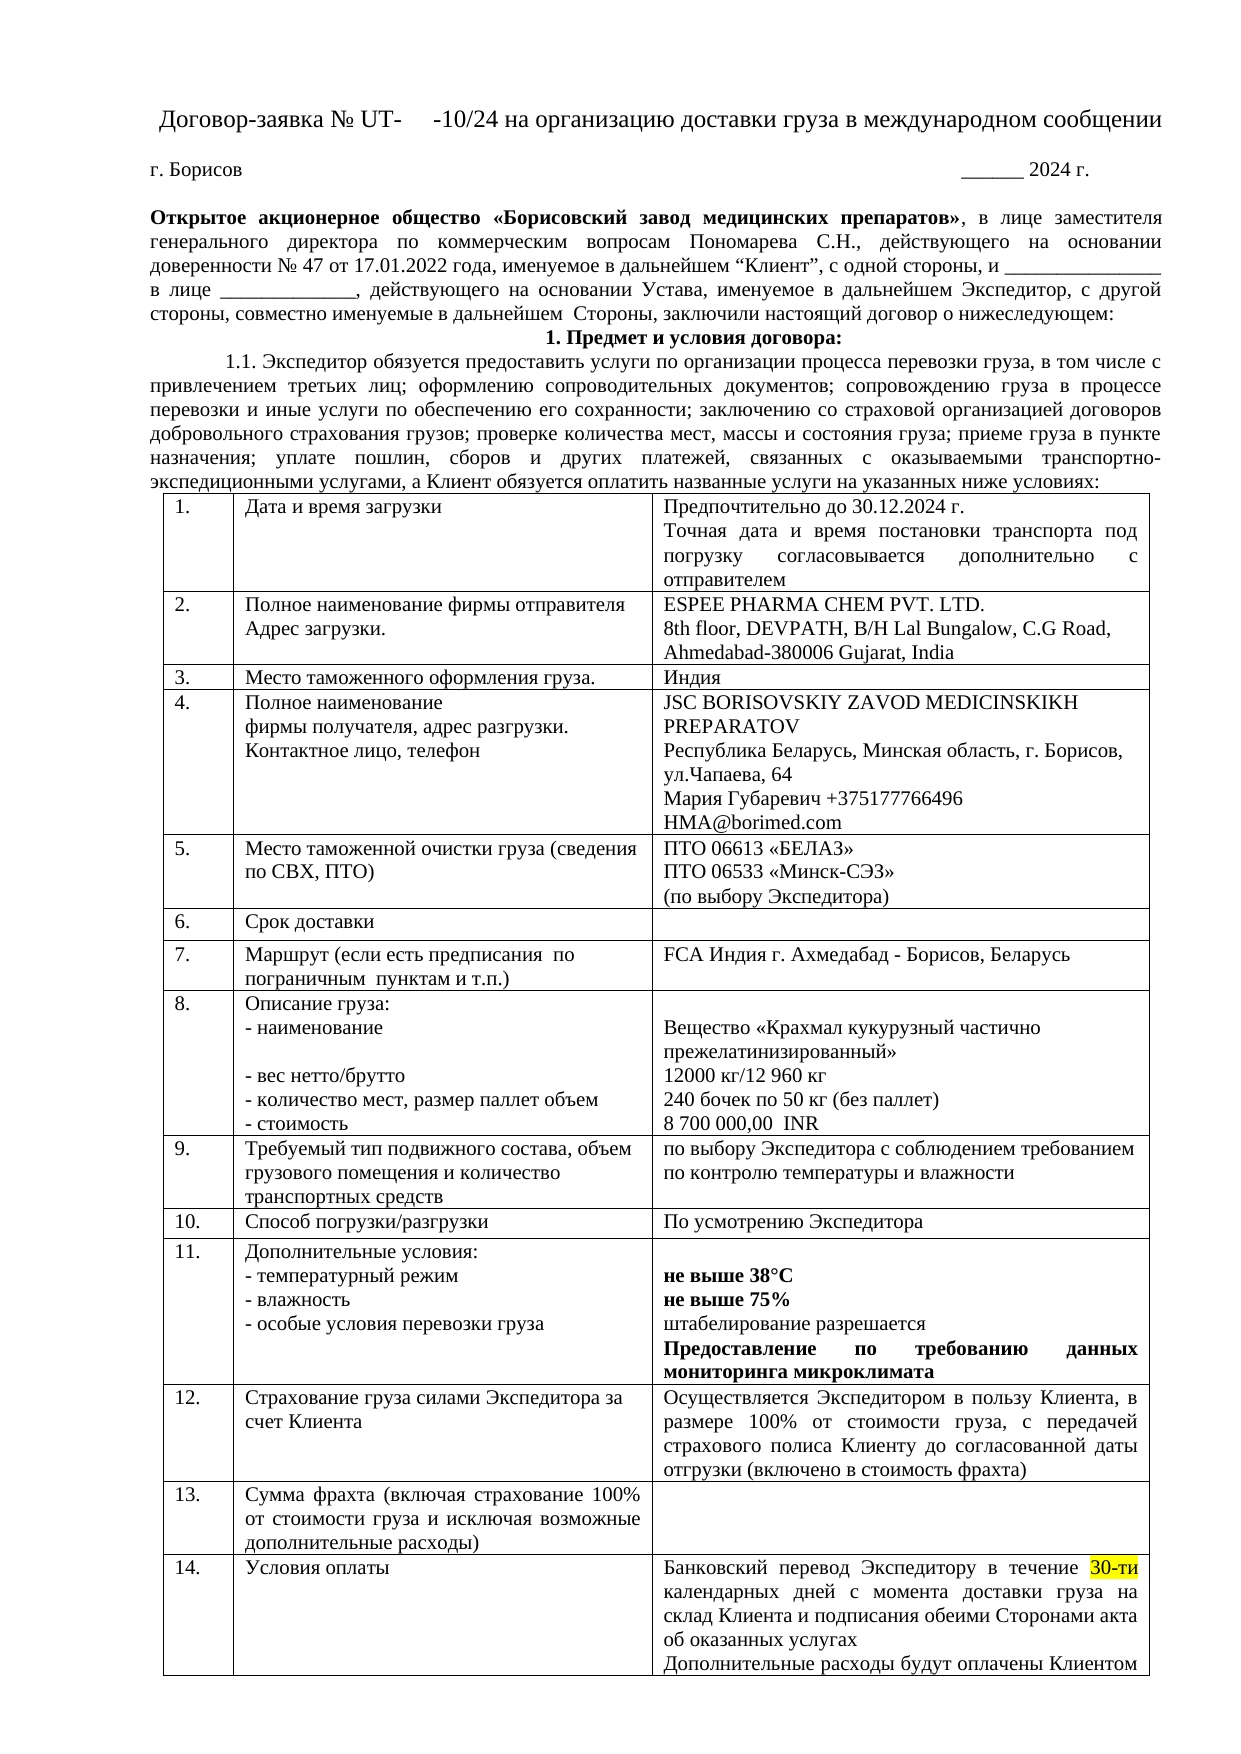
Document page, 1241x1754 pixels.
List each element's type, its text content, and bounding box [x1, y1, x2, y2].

table_cell ESPEE PHARMA CHEM PVT. LTD. 8th floor, DEVPATH, B/H Lal Bungalow, C.G Road, Ahmedabad-380006 Gujarat, India [653, 592, 1149, 664]
text 1.1. Экспедитор обязуется предоставить услуги по организации процесса перевозки груза, в том числе с привлечением третьих лиц; оформлению сопроводительных документов; сопровождению груза в процессе перевозки и иные услуги по обеспечению его сохранности; заключению со страховой организацией договоров добровольного страхования грузов; проверке количества мест, массы и состояния груза; приеме груза в пункте назначения; уплате пошлин, сборов и других платежей, связанных с оказываемыми транспортно-экспедиционными услугами, а Клиент обязуется оплатить названные услуги на указанных ниже условиях: [150, 349, 1162, 493]
table_cell 10. [164, 1209, 233, 1238]
table_cell Способ погрузки/разгрузки [234, 1209, 652, 1238]
table_cell Осуществляется Экспедитором в пользу Клиента, в размере 100% от стоимости груза, с передачей страхового полиса Клиенту до согласованной даты отгрузки (включено в стоимость фрахта) [653, 1385, 1149, 1481]
table_cell Требуемый тип подвижного состава, объем грузового помещения и количество транспортных средств [234, 1136, 652, 1208]
table_cell JSC BORISOVSKIY ZAVOD MEDICINSKIKH PREPARATOV Республика Беларусь, Минская область, г. Борисов, ул.Чапаева, 64 Мария Губаревич +375177766496 HMA@borimed.com [653, 690, 1149, 834]
table_cell Место таможенного оформления груза. [234, 665, 652, 689]
table_cell Срок доставки [234, 909, 652, 940]
table_header Договор-заявка № UT- -10/24 на организацию доставки груза в международном сообщении [139, 104, 1174, 132]
table_cell 14. [164, 1555, 233, 1675]
table_cell 6. [164, 909, 233, 940]
table_cell Описание груза: - наименование - вес нетто/брутто - количество мест, размер паллет объем - стоимость [234, 991, 652, 1135]
table_cell 11. [164, 1239, 233, 1383]
table_cell ПТО 06613 «БЕЛАЗ» ПТО 06533 «Минск-СЭЗ» (по выбору Экспедитора) [653, 835, 1149, 908]
table_header Дата и время загрузки [234, 494, 652, 591]
table_cell Вещество «Крахмал кукурузный частично прежелатинизированный» 12000 кг/12 960 кг 240 бочек по 50 кг (без паллет) 8 700 000,00 INR [653, 991, 1149, 1135]
table_cell [653, 1482, 1149, 1554]
table_cell FCA Индия г. Ахмедабад - Борисов, Беларусь [653, 941, 1149, 989]
table_cell Условия оплаты [234, 1555, 652, 1675]
table_cell Индия [653, 665, 1149, 689]
table_header 1. [164, 494, 233, 591]
table_cell по выбору Экспедитора с соблюдением требованием по контролю температуры и влажности [653, 1136, 1149, 1208]
table_header Предпочтительно до 30.12.2024 г. Точная дата и время постановки транспорта под погрузку согласовывается дополнительно с отправителем [653, 494, 1149, 591]
table_cell Полное наименование фирмы отправителя Адрес загрузки. [234, 592, 652, 664]
table_cell Полное наименование фирмы получателя, адрес разгрузки. Контактное лицо, телефон [234, 690, 652, 834]
table_cell Дополнительные условия: - температурный режим - влажность - особые условия перевозки груза [234, 1239, 652, 1383]
table_cell 8. [164, 991, 233, 1135]
table_cell не выше 38°С не выше 75% штабелирование разрешается Предоставление по требованию данных мониторинга микроклимата [653, 1239, 1149, 1383]
table_cell Маршрут (если есть предписания по пограничным пунктам и т.п.) [234, 941, 652, 989]
table_cell 3. [164, 665, 233, 689]
table_cell По усмотрению Экспедитора [653, 1209, 1149, 1238]
table_cell 13. [164, 1482, 233, 1554]
text г. Борисов ______ 2024 г. [150, 156, 1162, 181]
table_cell 4. [164, 690, 233, 834]
table_cell Страхование груза силами Экспедитора за счет Клиента [234, 1385, 652, 1481]
table_cell 9. [164, 1136, 233, 1208]
table_cell Сумма фрахта (включая страхование 100% от стоимости груза и исключая возможные дополнительные расходы) [234, 1482, 652, 1554]
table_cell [653, 1555, 1149, 1675]
table_cell 2. [164, 592, 233, 664]
text Открытое акционерное общество «Борисовский завод медицинских препаратов», в лице заместителя генерального директора по коммерческим вопросам Пономарева С.Н., действующего на основании доверенности № 47 от 17.01.2022 года, именуемое в дальнейшем “Клиент”, с одной стороны, и _______________ в лице _____________, действующего на основании Устава, именуемое в дальнейшем Экспедитор, с другой стороны, совместно именуемые в дальнейшем Стороны, заключили настоящий договор о нижеследующем: [150, 204, 1162, 325]
table_cell Место таможенной очистки груза (сведения по СВХ, ПТО) [234, 835, 652, 908]
table_cell [653, 909, 1149, 940]
text 1. Предмет и условия договора: [150, 325, 1162, 349]
table_cell 7. [164, 941, 233, 989]
table_cell 12. [164, 1385, 233, 1481]
table_cell 5. [164, 835, 233, 908]
